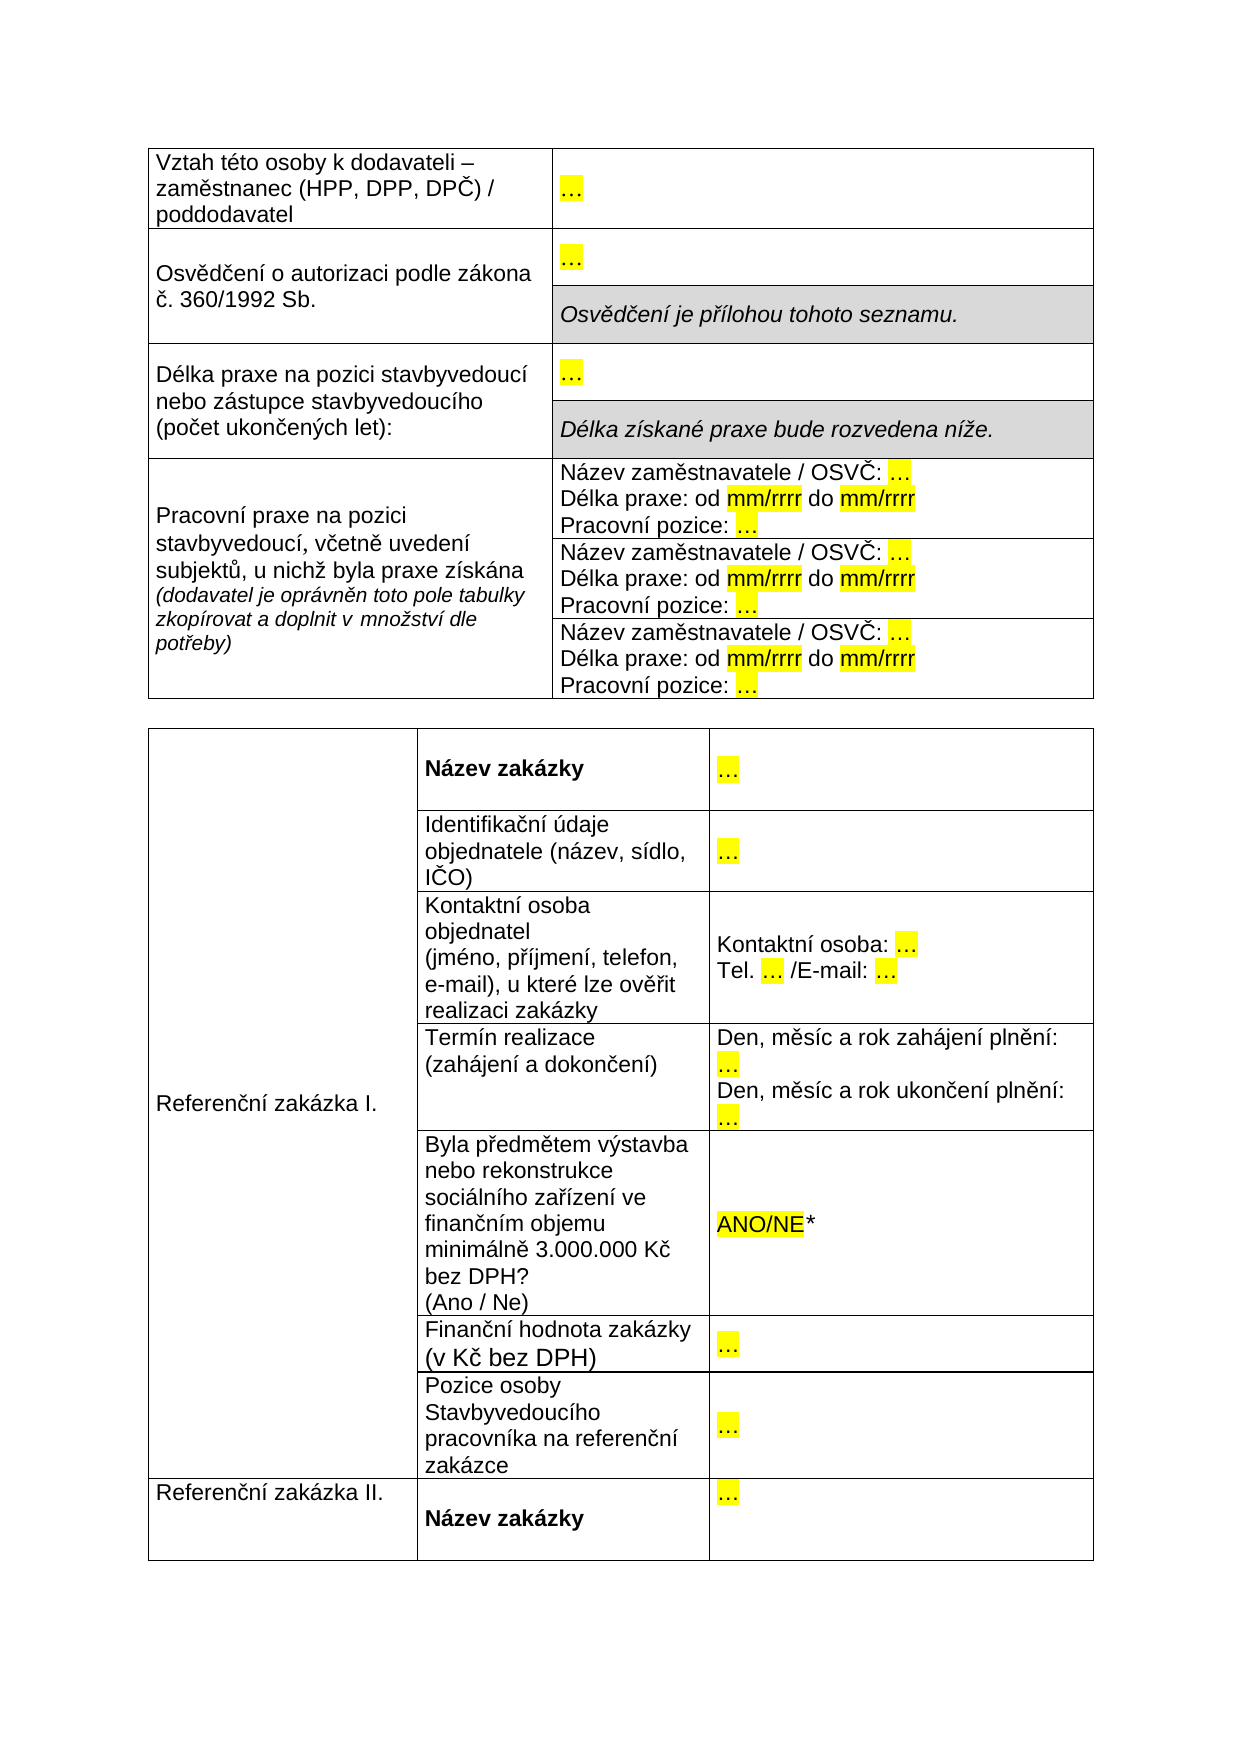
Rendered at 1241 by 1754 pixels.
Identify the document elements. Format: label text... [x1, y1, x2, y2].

table_cell Délka praxe na pozici stavbyvedoucí nebo zástupce stavbyvedoucího (počet ukončených let): [149, 344, 552, 458]
table_cell Název zaměstnavatele / OSVČ: … Délka praxe: od mm/rrrr do mm/rrrr Pracovní pozice: … [553, 539, 1093, 618]
table_cell Termín realizace (zahájení a dokončení) [418, 1024, 709, 1130]
table_cell Finanční hodnota zakázky (v Kč bez DPH) [418, 1316, 709, 1371]
table_cell Osvědčení o autorizaci podle zákona č. 360/1992 Sb. [149, 229, 552, 343]
table_cell Identifikační údaje objednatele (název, sídlo, IČO) [418, 811, 709, 891]
table_cell Kontaktní osoba: … Tel. … /E-mail: … [710, 892, 1093, 1023]
table_cell Pozice osoby Stavbyvedoucího pracovníka na referenční zakázce [418, 1373, 709, 1478]
table_cell Pracovní praxe na pozici stavbyvedoucí, včetně uvedení subjektů, u nichž byla praxe získána (dodavatel je oprávněn toto pole tabulky zkopírovat a doplnit v množství dle potřeby) [149, 459, 552, 698]
table_cell … [553, 344, 1093, 400]
table_cell … [553, 229, 1093, 285]
table_cell Kontaktní osoba objednatel (jméno, příjmení, telefon, e-mail), u které lze ověřit realizaci zakázky [418, 892, 709, 1023]
table_cell … [710, 1479, 1093, 1560]
table_cell … [710, 1373, 1093, 1478]
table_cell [149, 1479, 417, 1560]
table_cell … [710, 811, 1093, 891]
table_cell ANO/NE* [710, 1131, 1093, 1315]
table_cell Vztah této osoby k dodavateli – zaměstnanec (HPP, DPP, DPČ) / poddodavatel [149, 149, 552, 228]
table_cell … [553, 149, 1093, 228]
table_cell … [710, 1316, 1093, 1371]
table_cell Název zaměstnavatele / OSVČ: … Délka praxe: od mm/rrrr do mm/rrrr Pracovní pozice: … [553, 619, 1093, 698]
table_cell Délka získané praxe bude rozvedena níže. [553, 401, 1093, 458]
table_header … [710, 729, 1093, 810]
table_cell Název zakázky [418, 1479, 709, 1560]
table_cell Název zaměstnavatele / OSVČ: … Délka praxe: od mm/rrrr do mm/rrrr Pracovní pozice: … [553, 459, 1093, 538]
table_cell Den, měsíc a rok zahájení plnění: … Den, měsíc a rok ukončení plnění: … [710, 1024, 1093, 1130]
table_cell Osvědčení je přílohou tohoto seznamu. [553, 286, 1093, 343]
table_cell Byla předmětem výstavba nebo rekonstrukce sociálního zařízení ve finančním objemu minimálně 3.000.000 Kč bez DPH? (Ano / Ne) [418, 1131, 709, 1315]
table_header Název zakázky [418, 729, 709, 810]
table_header Referenční zakázka I. [149, 729, 417, 1478]
